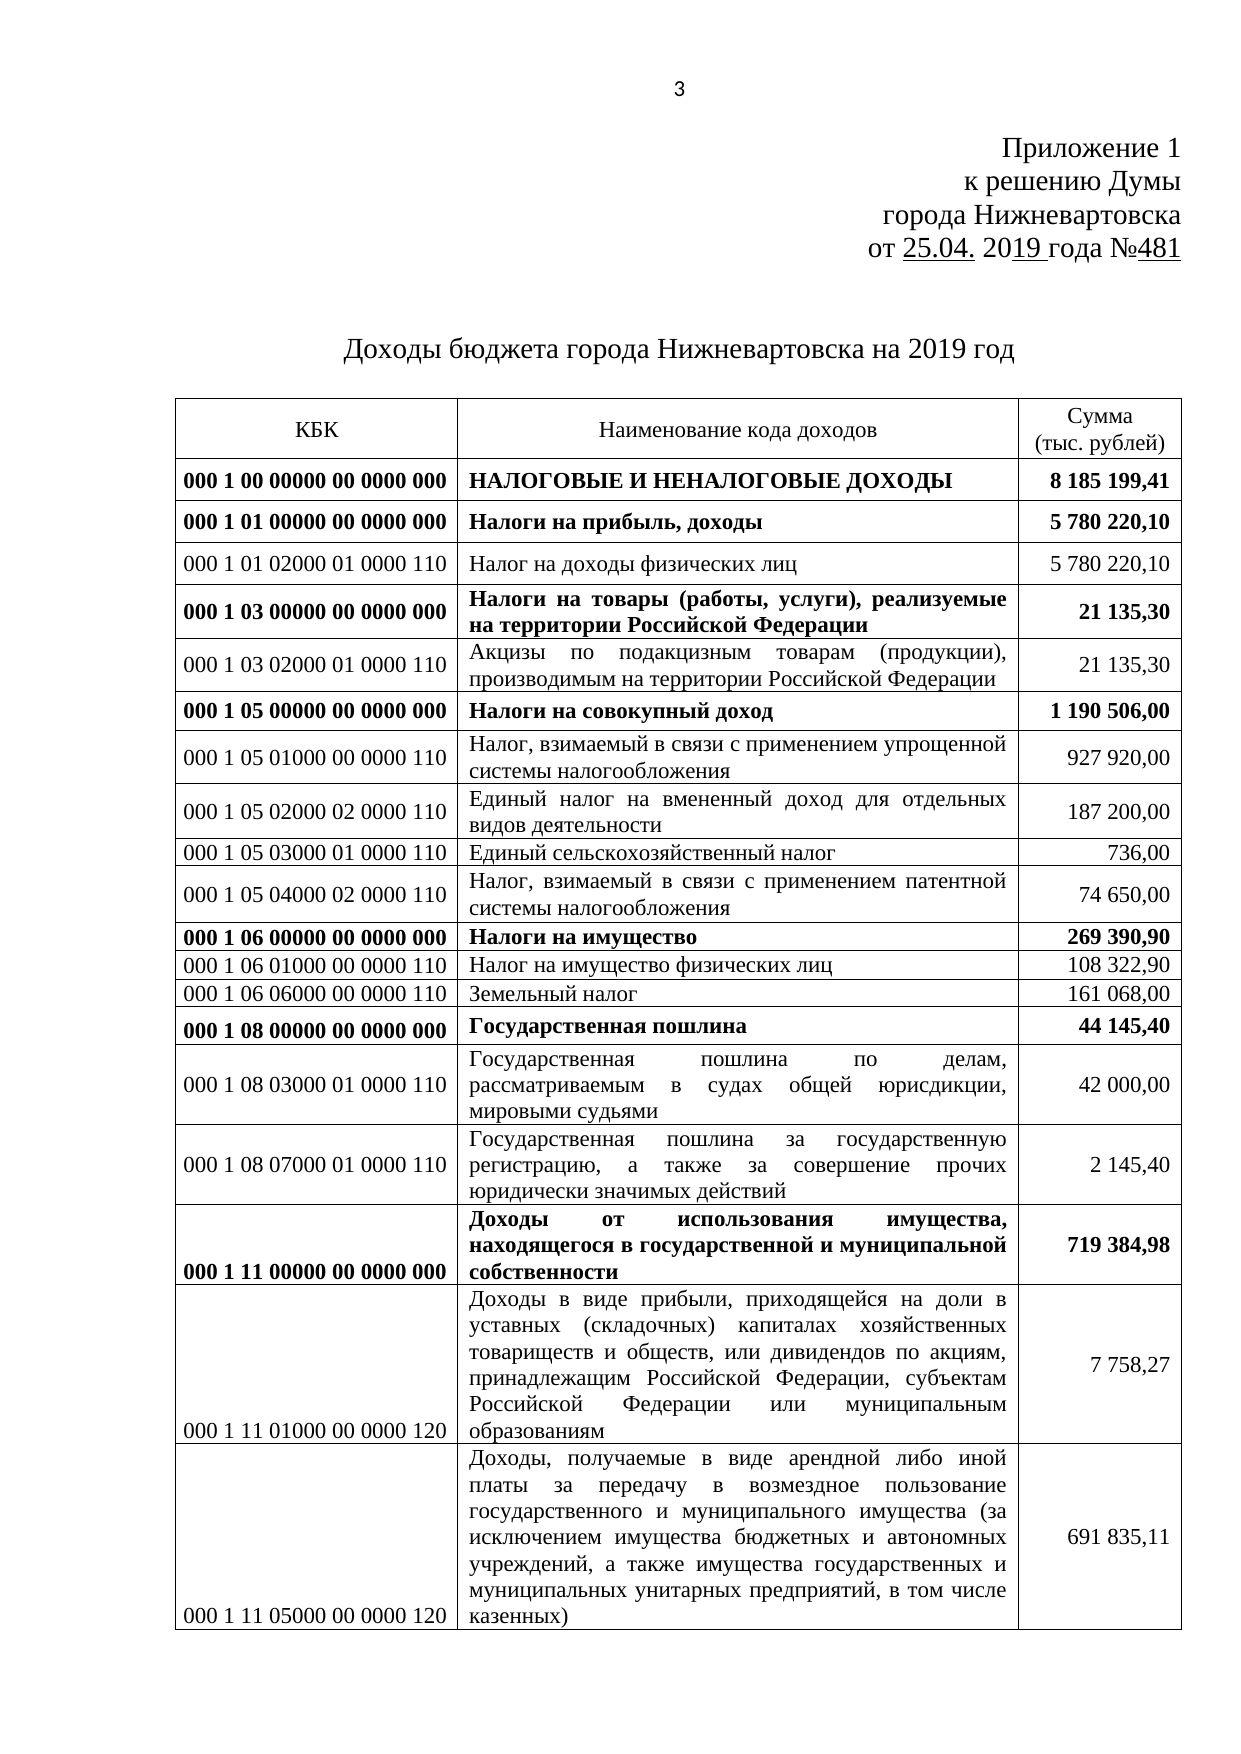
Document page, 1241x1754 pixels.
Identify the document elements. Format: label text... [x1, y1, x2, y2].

table_cell 7 758,27 [1019, 1285, 1181, 1443]
table_cell 927 920,00 [1019, 731, 1181, 783]
table_cell 21 135,30 [1019, 639, 1181, 691]
table_cell 000 1 05 01000 00 0000 110 [176, 731, 457, 783]
table_cell 000 1 05 04000 02 0000 110 [176, 866, 457, 922]
table_cell 74 650,00 [1019, 866, 1181, 922]
text города Нижневартовска [177, 197, 1181, 231]
table_cell 1 190 506,00 [1019, 692, 1181, 729]
table_cell 000 1 06 00000 00 0000 000 [176, 923, 457, 950]
table_cell 187 200,00 [1019, 784, 1181, 838]
text Доходы бюджета города Нижневартовска на 2019 год [177, 331, 1181, 365]
table_cell 000 1 05 02000 02 0000 110 [176, 784, 457, 838]
table_cell Налоги на прибыль, доходы [458, 501, 1018, 542]
table_cell Налог на доходы физических лиц [458, 543, 1018, 584]
table_cell 000 1 08 00000 00 0000 000 [176, 1007, 457, 1044]
table_cell 44 145,40 [1019, 1007, 1181, 1044]
text Приложение 1 [177, 130, 1181, 163]
table_cell 21 135,30 [1019, 585, 1181, 637]
table_cell 269 390,90 [1019, 923, 1181, 950]
table_cell 000 1 08 03000 01 0000 110 [176, 1045, 457, 1124]
table_cell 2 145,40 [1019, 1125, 1181, 1204]
table_cell 5 780 220,10 [1019, 543, 1181, 584]
table_cell 000 1 06 06000 00 0000 110 [176, 980, 457, 1006]
table_cell Налоги на совокупный доход [458, 692, 1018, 729]
table_cell Земельный налог [458, 980, 1018, 1006]
table_header КБК [176, 399, 457, 458]
table_cell 000 1 05 00000 00 0000 000 [176, 692, 457, 729]
table_cell 8 185 199,41 [1019, 459, 1181, 500]
table_cell 161 068,00 [1019, 980, 1181, 1006]
table_cell 000 1 00 00000 00 0000 000 [176, 459, 457, 500]
table_cell 719 384,98 [1019, 1205, 1181, 1284]
table_cell Доходы в виде прибыли, приходящейся на доли в уставных (складочных) капиталах хозяйственных товариществ и обществ, или дивидендов по акциям, принадлежащим Российской Федерации, субъектам Российской Федерации или муниципальным образованиям [458, 1285, 1018, 1443]
table_cell 000 1 03 02000 01 0000 110 [176, 639, 457, 691]
table_cell Единый налог на вмененный доход для отдельных видов деятельности [458, 784, 1018, 838]
table_cell 000 1 06 01000 00 0000 110 [176, 951, 457, 978]
table_cell Государственная пошлина [458, 1007, 1018, 1044]
table_cell 000 1 08 07000 01 0000 110 [176, 1125, 457, 1204]
table_cell 691 835,11 [1019, 1444, 1181, 1629]
table_cell Государственная пошлина по делам, рассматриваемым в судах общей юрисдикции, мировыми судьями [458, 1045, 1018, 1124]
table_cell Налоги на товары (работы, услуги), реализуемые на территории Российской Федерации [458, 585, 1018, 637]
table_cell 000 1 03 00000 00 0000 000 [176, 585, 457, 637]
table_cell 000 1 01 00000 00 0000 000 [176, 501, 457, 542]
table_header Наименование кода доходов [458, 399, 1018, 458]
table_cell Государственная пошлина за государственную регистрацию, а также за совершение прочих юридически значимых действий [458, 1125, 1018, 1204]
table_cell 000 1 05 03000 01 0000 110 [176, 839, 457, 865]
table_cell Налог, взимаемый в связи с применением упрощенной системы налогообложения [458, 731, 1018, 783]
table_cell Налоги на имущество [458, 923, 1018, 950]
text к решению Думы [177, 163, 1181, 197]
table_cell 736,00 [1019, 839, 1181, 865]
table_cell Единый сельскохозяйственный налог [458, 839, 1018, 865]
table_cell НАЛОГОВЫЕ И НЕНАЛОГОВЫЕ ДОХОДЫ [458, 459, 1018, 500]
table_cell Доходы, получаемые в виде арендной либо иной платы за передачу в возмездное пользование государственного и муниципального имущества (за исключением имущества бюджетных и автономных учреждений, а также имущества государственных и муниципальных унитарных предприятий, в том числе казенных) [458, 1444, 1018, 1629]
table_cell 108 322,90 [1019, 951, 1181, 978]
table_cell Акцизы по подакцизным товарам (продукции), производимым на территории Российской Федерации [458, 639, 1018, 691]
table_header Сумма (тыс. рублей) [1019, 399, 1181, 458]
table_cell 000 1 01 02000 01 0000 110 [176, 543, 457, 584]
table_cell Налог на имущество физических лиц [458, 951, 1018, 978]
table_cell Доходы от использования имущества, находящегося в государственной и муниципальной собственности [458, 1205, 1018, 1284]
table_cell 42 000,00 [1019, 1045, 1181, 1124]
table_cell 000 1 11 01000 00 0000 120 [176, 1285, 457, 1443]
table_cell 000 1 11 05000 00 0000 120 [176, 1444, 457, 1629]
text от 25.04. 2019 года №481 [177, 231, 1181, 264]
table_cell Налог, взимаемый в связи с применением патентной системы налогообложения [458, 866, 1018, 922]
table_cell 5 780 220,10 [1019, 501, 1181, 542]
table_cell 000 1 11 00000 00 0000 000 [176, 1205, 457, 1284]
